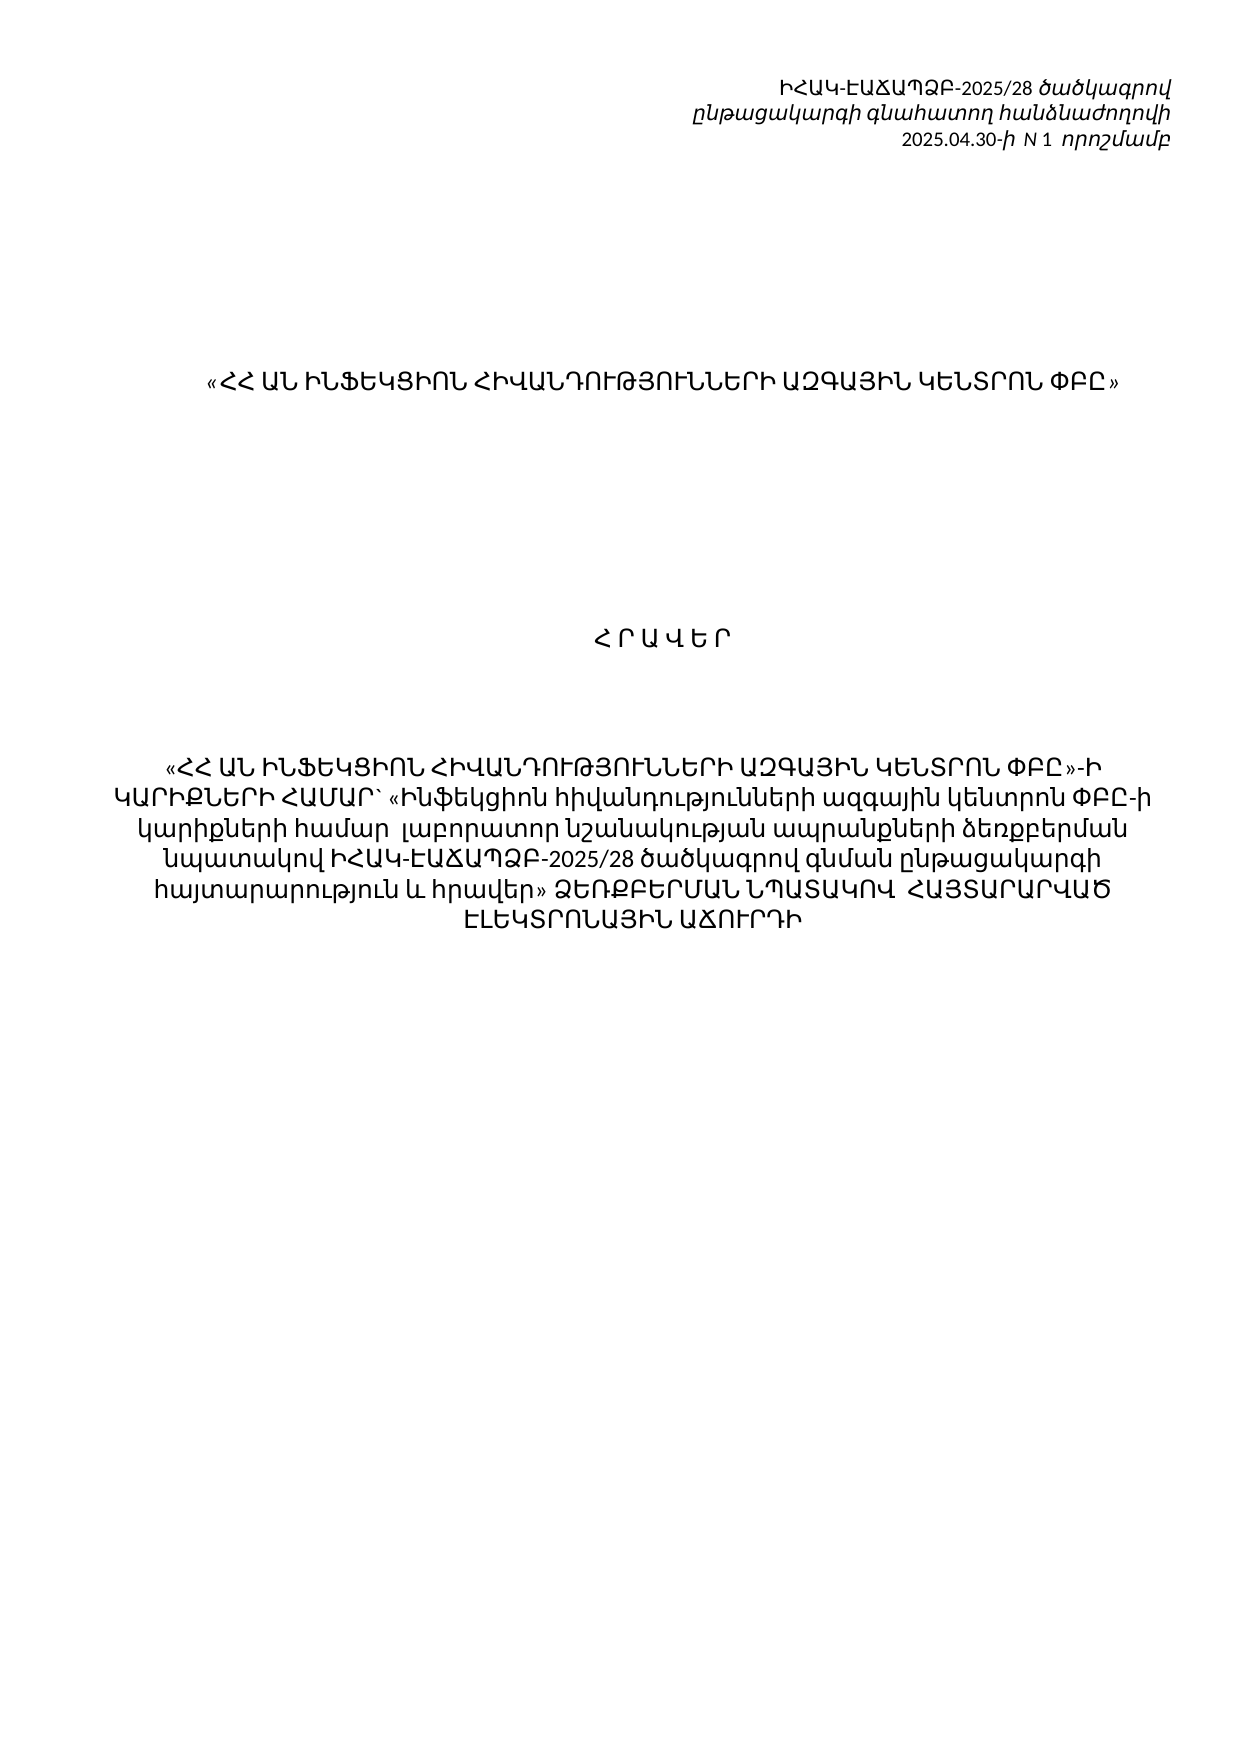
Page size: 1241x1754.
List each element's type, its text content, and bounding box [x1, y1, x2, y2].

text ԻՀԱԿ-ԷԱՃԱՊՁԲ-2025/28 ծածկագրով [94, 75, 1171, 100]
text 2025.04.30 -ի N 1 որոշմամբ [94, 126, 1171, 151]
text « ՀՀ ԱՆ ԻՆՖԵԿՑԻՈՆ ՀԻՎԱՆԴՈՒԹՅՈՒՆՆԵՐԻ ԱԶԳԱՅԻՆ ԿԵՆՏՐՈՆ ՓԲԸ» [94, 366, 1172, 397]
text ընթացակարգի գնահատող հանձնաժողովի [94, 100, 1171, 126]
text «ՀՀ ԱՆ ԻՆՖԵԿՑԻՈՆ ՀԻՎԱՆԴՈՒԹՅՈՒՆՆԵՐԻ ԱԶԳԱՅԻՆ ԿԵՆՏՐՈՆ ՓԲԸ»-Ի ԿԱՐԻՔՆԵՐԻ ՀԱՄԱՐ` «Ինֆեկցիոն հիվանդությունների ազգային կենտրոն ՓԲԸ-ի կարիքների համար լաբորատոր նշանակության ապրանքների ձեռքբերման նպատակով ԻՀԱԿ-ԷԱՃԱՊՁԲ-2025/28 ծածկագրով գնման ընթացակարգի հայտարարություն և հրավեր» ՁԵՌՔԲԵՐՄԱՆ ՆՊԱՏԱԿՈՎ ՀԱՅՏԱՐԱՐՎԱԾ ԷԼԵԿՏՐՈՆԱՅԻՆ ԱՃՈՒՐԴԻ [94, 752, 1172, 935]
text Հ Ր Ա Վ Ե Ր [94, 623, 1172, 653]
